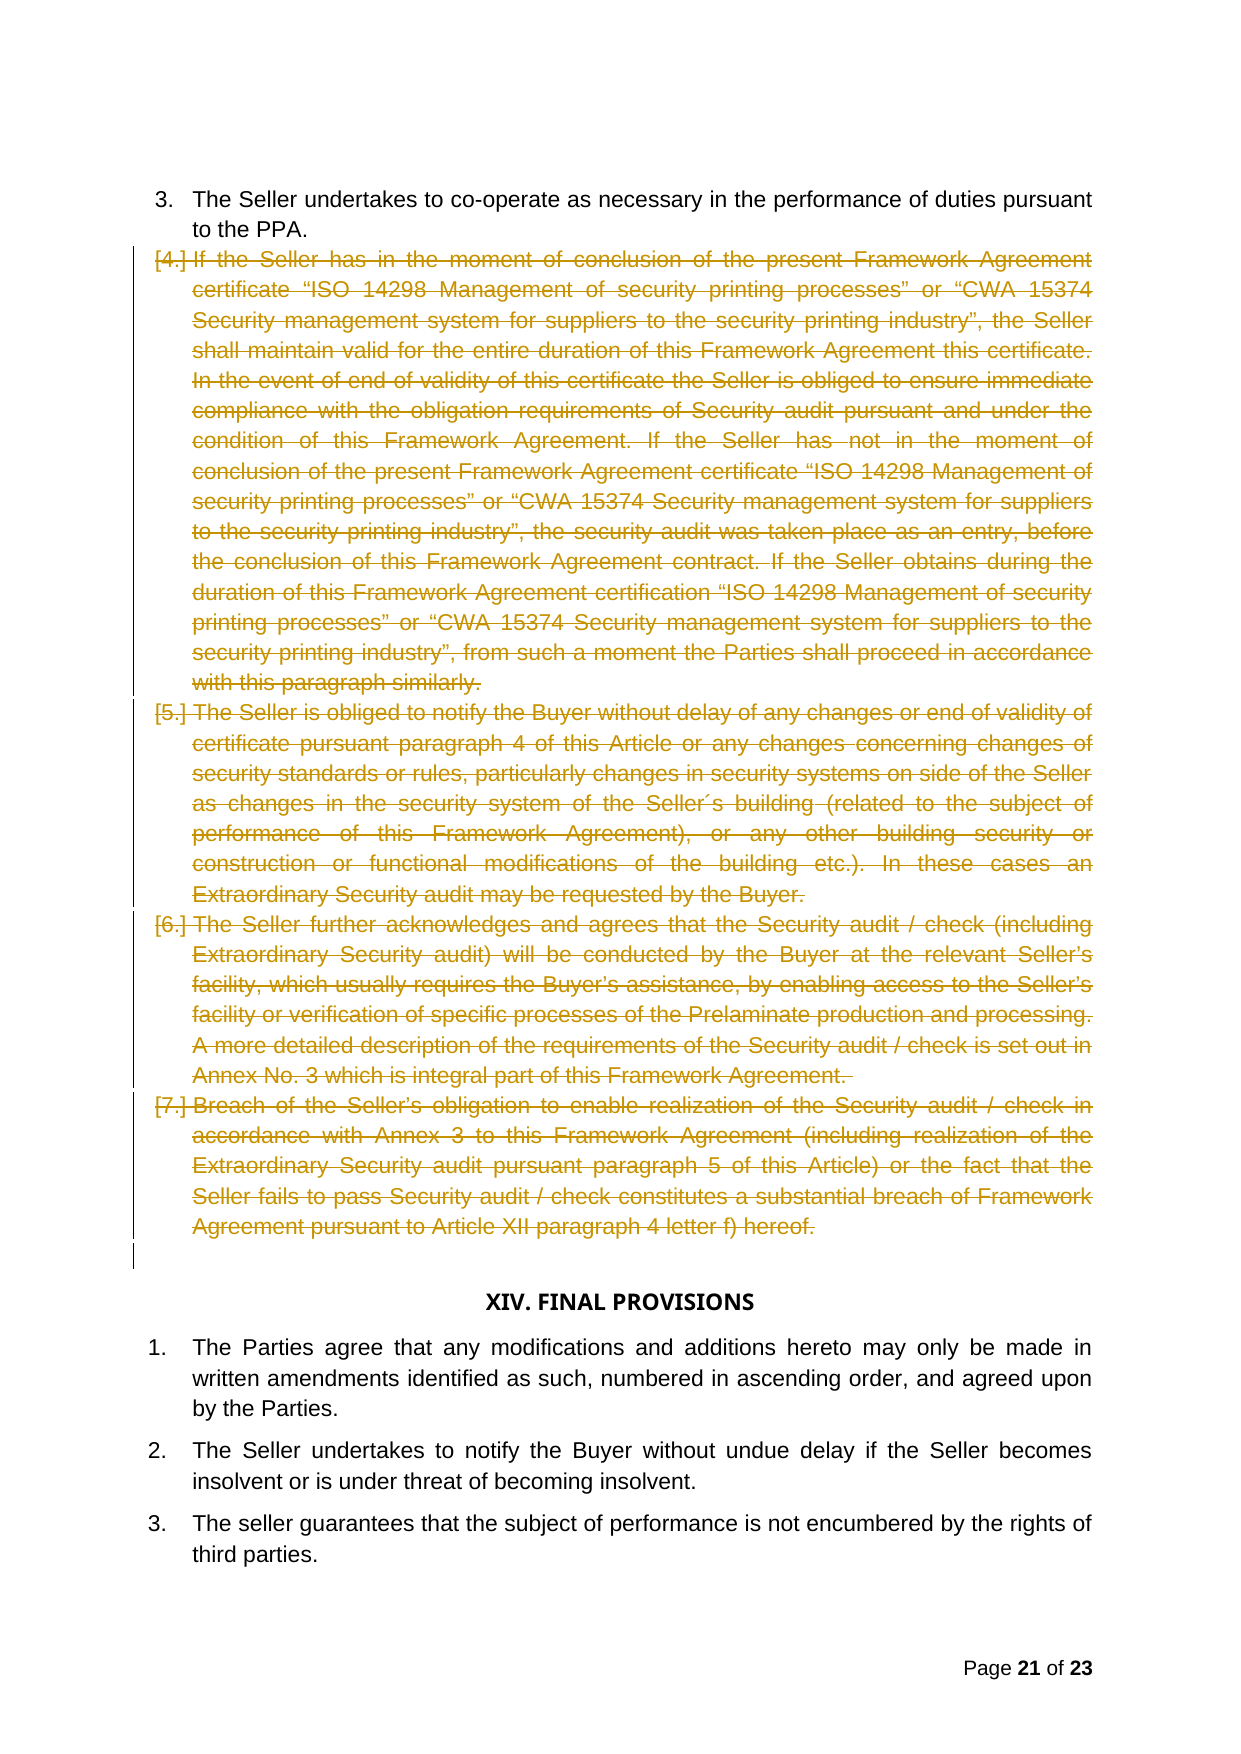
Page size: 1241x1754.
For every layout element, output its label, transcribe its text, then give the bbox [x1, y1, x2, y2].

list The Seller undertakes to co-operate as necessary in the performance of duties pursuant to the PPA. [154, 186, 1093, 242]
list The Parties agree that any modifications and additions hereto may only be made in written amendments identified as such, numbered in ascending order, and agreed upon by the Parties. [148, 1334, 1093, 1421]
text XIV. FINAL PROVISIONS [148, 1286, 1093, 1317]
list The Seller undertakes to notify the Buyer without undue delay if the Seller becomes insolvent or is under threat of becoming insolvent. [148, 1437, 1093, 1494]
list The seller guarantees that the subject of performance is not encumbered by the rights of third parties. [148, 1510, 1093, 1567]
